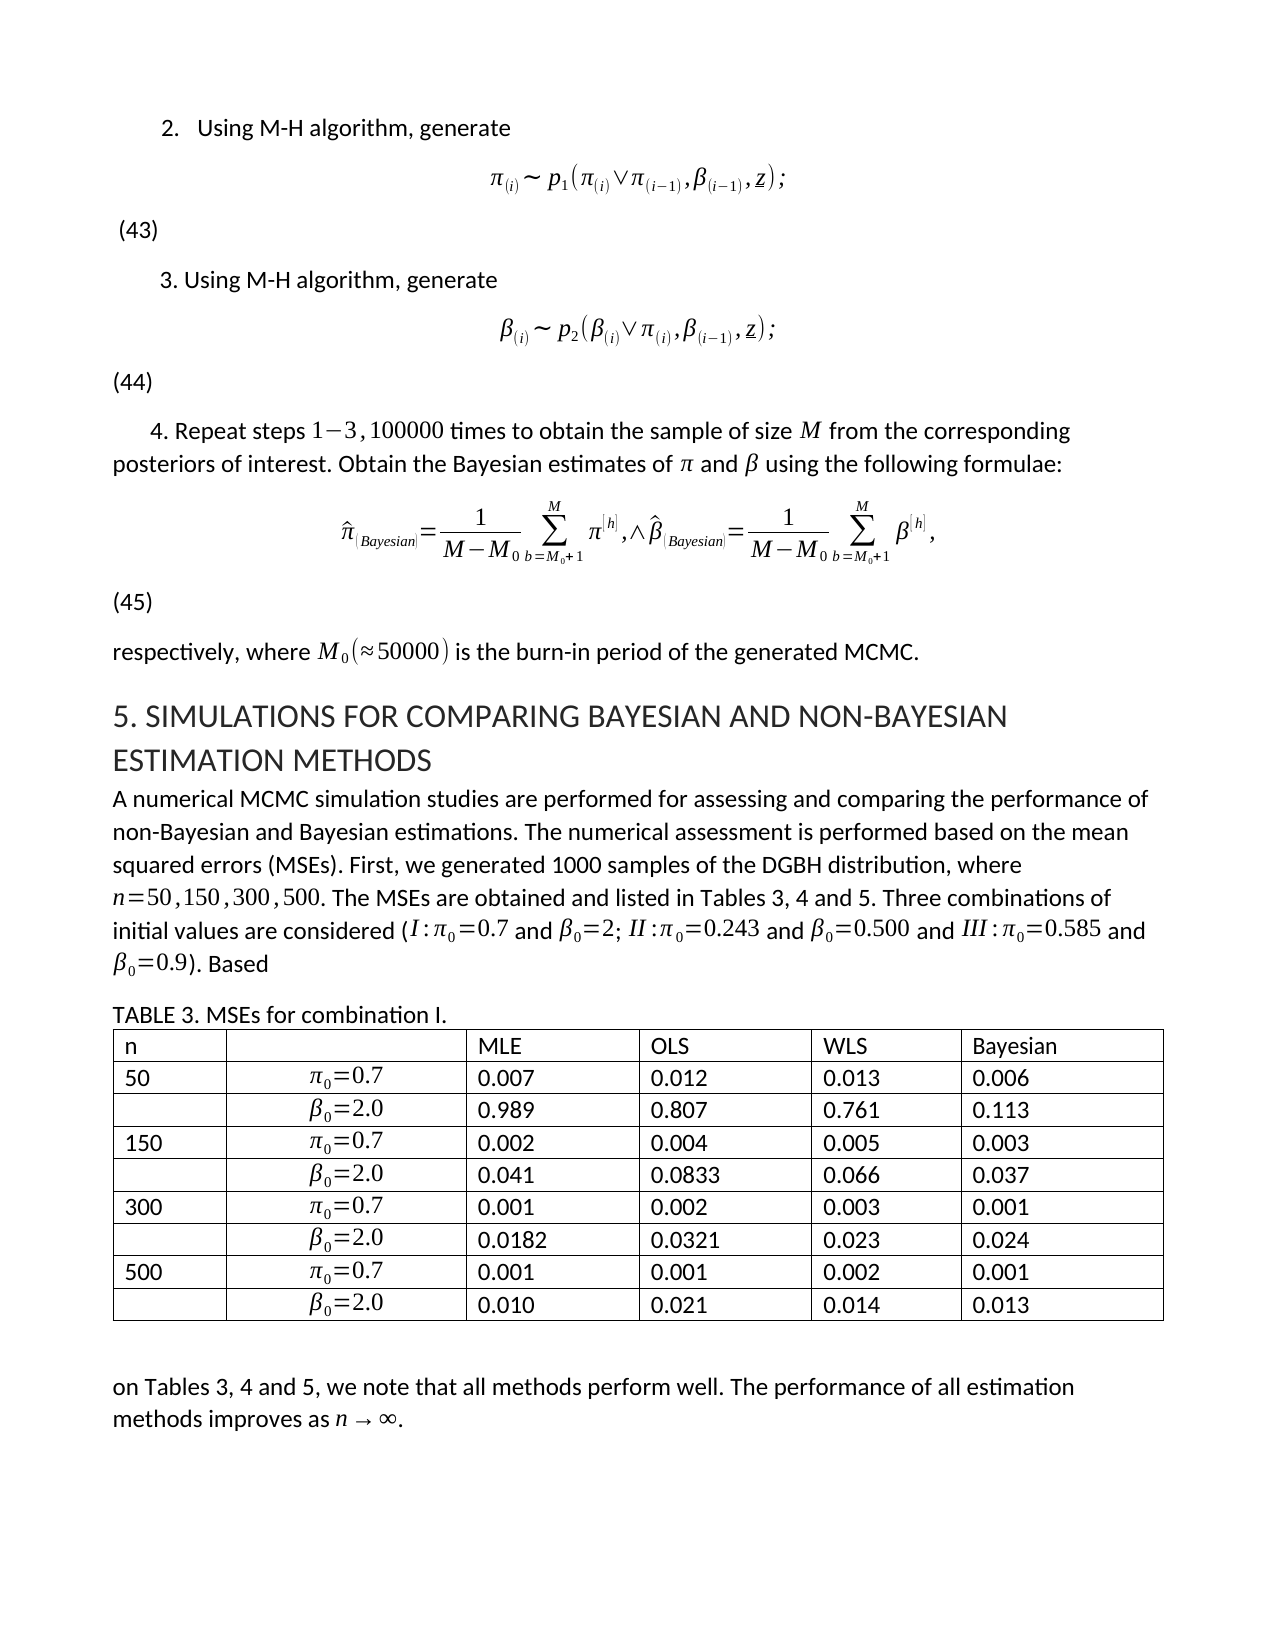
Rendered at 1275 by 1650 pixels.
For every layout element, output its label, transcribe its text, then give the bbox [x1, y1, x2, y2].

table_cell 0.037 [962, 1159, 1163, 1191]
table_cell [114, 1094, 226, 1126]
table_cell 0.012 [640, 1062, 811, 1093]
table_cell [114, 1159, 226, 1191]
table_cell 0.0182 [467, 1224, 639, 1255]
table_cell 0.002 [467, 1127, 639, 1158]
table_header n [114, 1030, 226, 1061]
table_cell [227, 1192, 466, 1223]
table_cell 0.013 [962, 1289, 1163, 1320]
table_cell 50 [114, 1062, 226, 1093]
text 4. Repeat steps times to obtain the sample of size from the corresponding posteriors of interest. Obtain the Bayesian estimates of and using the following formulae: [112, 415, 1162, 479]
table_cell [227, 1159, 466, 1191]
list Using M-H algorithm, generate [161, 112, 1162, 143]
table_cell 0.761 [812, 1094, 961, 1126]
table_cell [227, 1127, 466, 1158]
table_header Bayesian [962, 1030, 1163, 1061]
text (45) [112, 586, 1162, 617]
table_cell 0.113 [962, 1094, 1163, 1126]
table_cell 0.003 [962, 1127, 1163, 1158]
table_cell 0.013 [812, 1062, 961, 1093]
text (43) [112, 214, 1162, 245]
table_cell [227, 1062, 466, 1093]
table_cell 0.001 [962, 1256, 1163, 1288]
table_cell 0.041 [467, 1159, 639, 1191]
table_cell [114, 1224, 226, 1255]
table_cell 0.807 [640, 1094, 811, 1126]
table_cell 0.003 [812, 1192, 961, 1223]
text on Tables 3, 4 and 5, we note that all methods perform well. The performance of all estimation methods improves as . [112, 1371, 1162, 1434]
table_cell 0.014 [812, 1289, 961, 1320]
subtitle 5. SIMULATIONS FOR COMPARING BAYESIAN AND NON-BAYESIAN ESTIMATION METHODS [112, 695, 1162, 780]
text respectively, where is the burn-in period of the generated MCMC. [112, 636, 1162, 668]
table_cell 0.023 [812, 1224, 961, 1255]
table_cell 0.0321 [640, 1224, 811, 1255]
table_cell 0.066 [812, 1159, 961, 1191]
table_cell 0.0833 [640, 1159, 811, 1191]
table_cell 300 [114, 1192, 226, 1223]
table_cell 0.007 [467, 1062, 639, 1093]
table_cell 0.002 [640, 1192, 811, 1223]
table_header WLS [812, 1030, 961, 1061]
table_header MLE [467, 1030, 639, 1061]
text TABLE 3. MSEs for combination I. [112, 999, 1162, 1029]
table_cell [227, 1224, 466, 1255]
text 3. Using M-H algorithm, generate [112, 264, 1162, 294]
table_cell [114, 1289, 226, 1320]
table_cell 150 [114, 1127, 226, 1158]
table_cell [227, 1289, 466, 1320]
table_header OLS [640, 1030, 811, 1061]
table_cell 0.006 [962, 1062, 1163, 1093]
table_cell 0.989 [467, 1094, 639, 1126]
table_cell 0.005 [812, 1127, 961, 1158]
table_cell 500 [114, 1256, 226, 1288]
table_cell 0.001 [640, 1256, 811, 1288]
table_cell [227, 1256, 466, 1288]
table_header [227, 1030, 466, 1061]
table_cell 0.001 [962, 1192, 1163, 1223]
table_cell [227, 1094, 466, 1126]
table_cell 0.021 [640, 1289, 811, 1320]
text A numerical MCMC simulation studies are performed for assessing and comparing the performance of non-Bayesian and Bayesian estimations. The numerical assessment is performed based on the mean squared errors (MSEs). First, we generated 1000 samples of the DGBH distribution, where . The MSEs are obtained and listed in Tables 3, 4 and 5. Three combinations of initial values are considered ( and ; and and and ). Based [112, 783, 1162, 980]
text (44) [112, 366, 1162, 396]
table_cell 0.010 [467, 1289, 639, 1320]
table_cell 0.024 [962, 1224, 1163, 1255]
table_cell 0.004 [640, 1127, 811, 1158]
table_cell 0.001 [467, 1256, 639, 1288]
table_cell 0.001 [467, 1192, 639, 1223]
table_cell 0.002 [812, 1256, 961, 1288]
